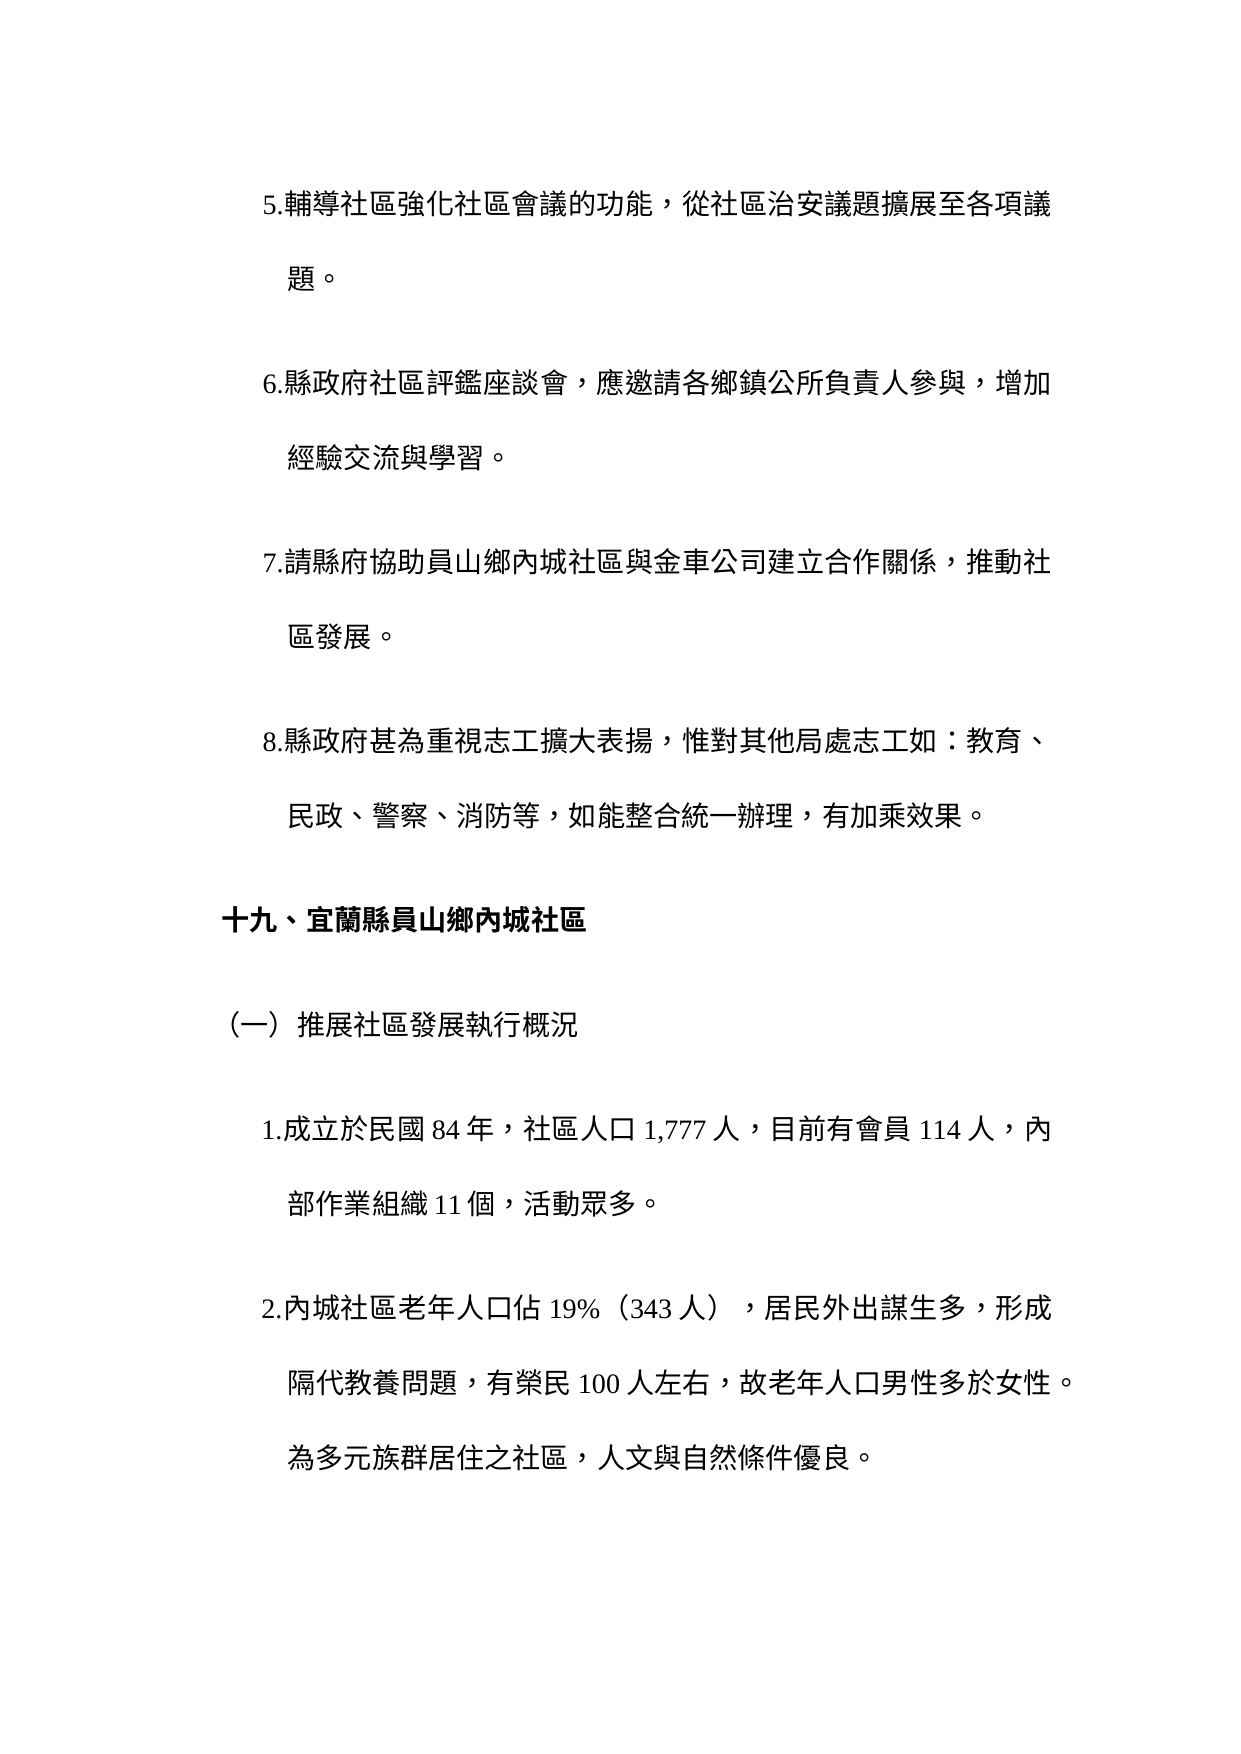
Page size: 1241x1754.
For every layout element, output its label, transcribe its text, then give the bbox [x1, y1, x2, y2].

text 6.縣政府社區評鑑座談會，應邀請各鄉鎮公所負責人參與，增加經驗交流與學習。 [262, 344, 1053, 494]
text 2.內城社區老年人口佔19%（343人），居民外出謀生多，形成隔代教養問題，有榮民100人左右，故老年人口男性多於女性。為多元族群居住之社區，人文與自然條件優良。 [261, 1269, 1053, 1494]
text （一）推展社區發展執行概況 [187, 985, 1053, 1060]
text 十九、宜蘭縣員山鄉內城社區 [221, 881, 1053, 956]
text 8.縣政府甚為重視志工擴大表揚，惟對其他局處志工如：教育、民政、警察、消防等，如能整合統一辦理，有加乘效果。 [262, 702, 1053, 852]
text 7.請縣府協助員山鄉內城社區與金車公司建立合作關係，推動社區發展。 [262, 523, 1053, 673]
text 5.輔導社區強化社區會議的功能，從社區治安議題擴展至各項議題。 [262, 164, 1053, 314]
text 1.成立於民國84年，社區人口1,777人，目前有會員114人，內部作業組織11個，活動眾多。 [261, 1089, 1053, 1239]
